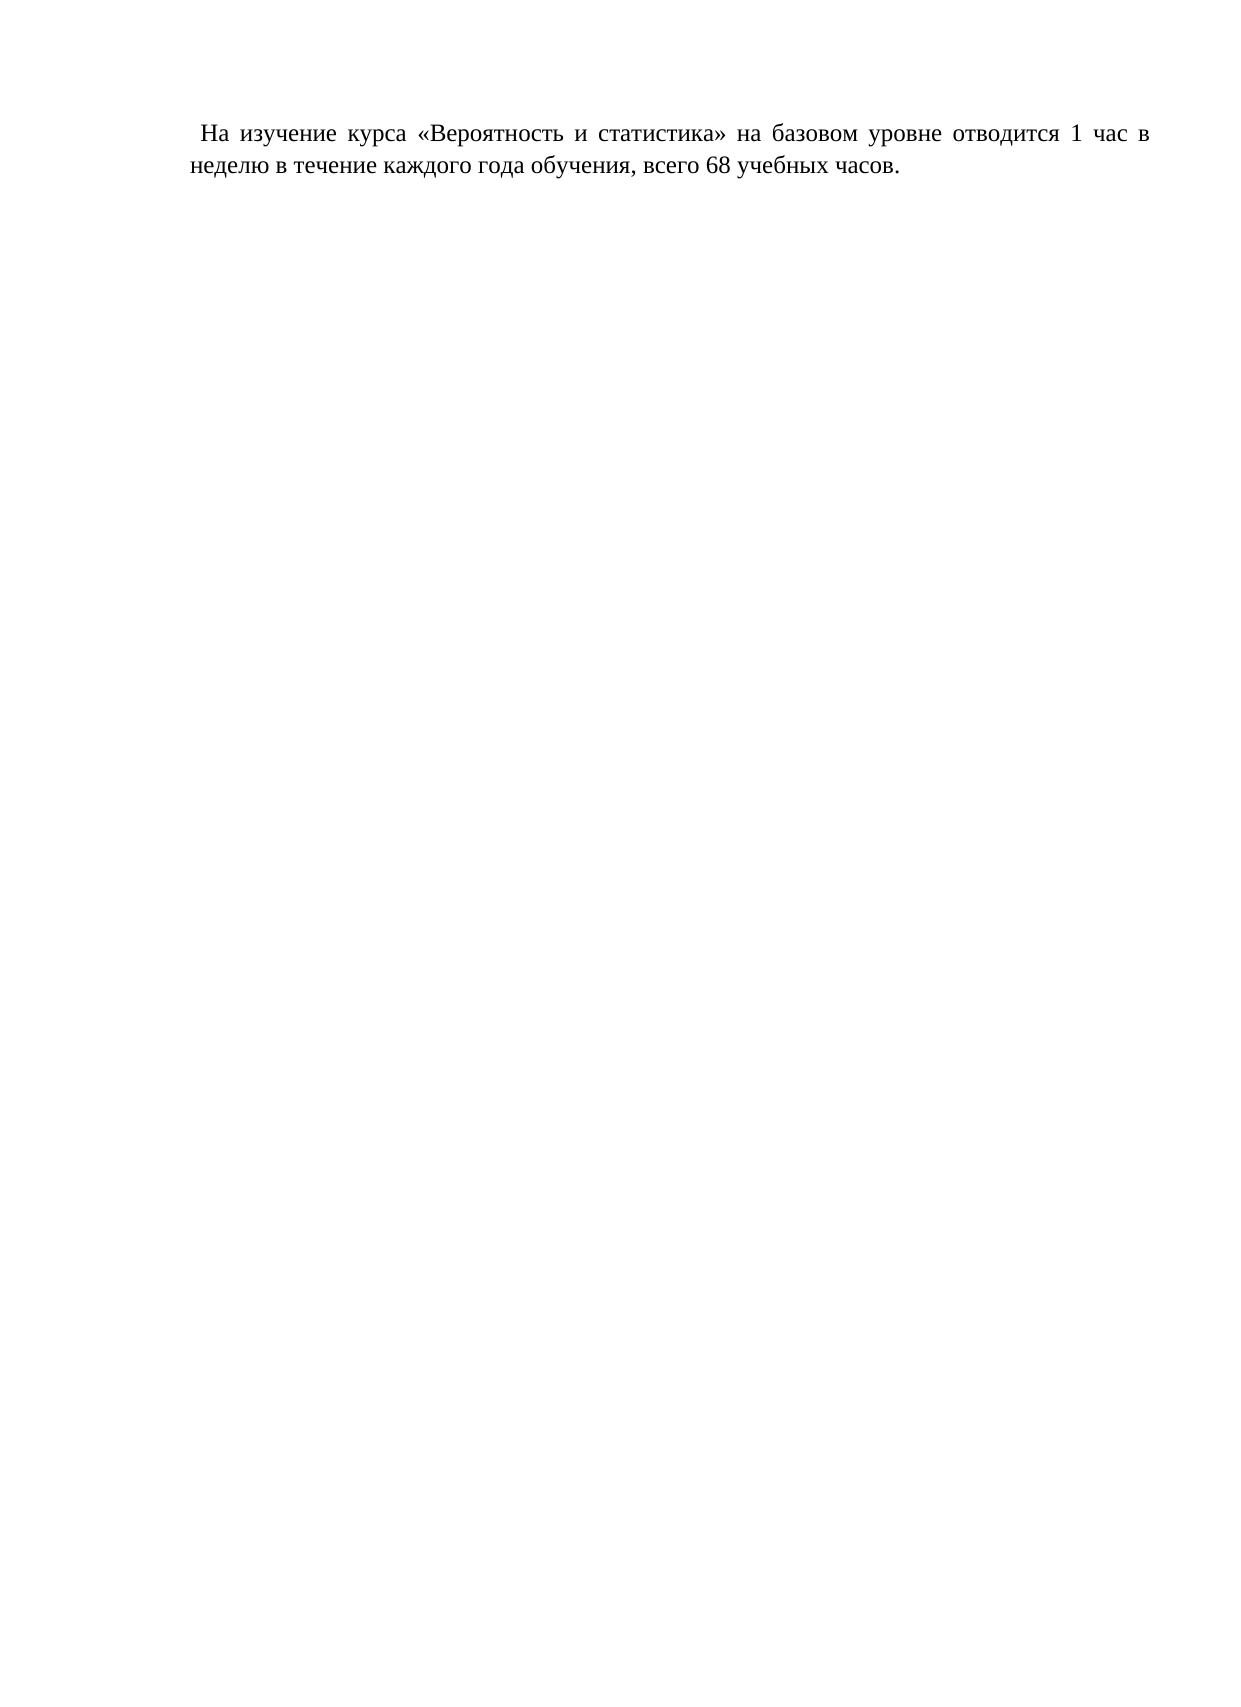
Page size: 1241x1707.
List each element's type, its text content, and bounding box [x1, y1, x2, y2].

text На изучение курса «Вероятность и статистика» на базовом уровне отводится 1 час в неделю в течение каждого года обучения, всего 68 учебных часов. [190, 118, 1152, 178]
